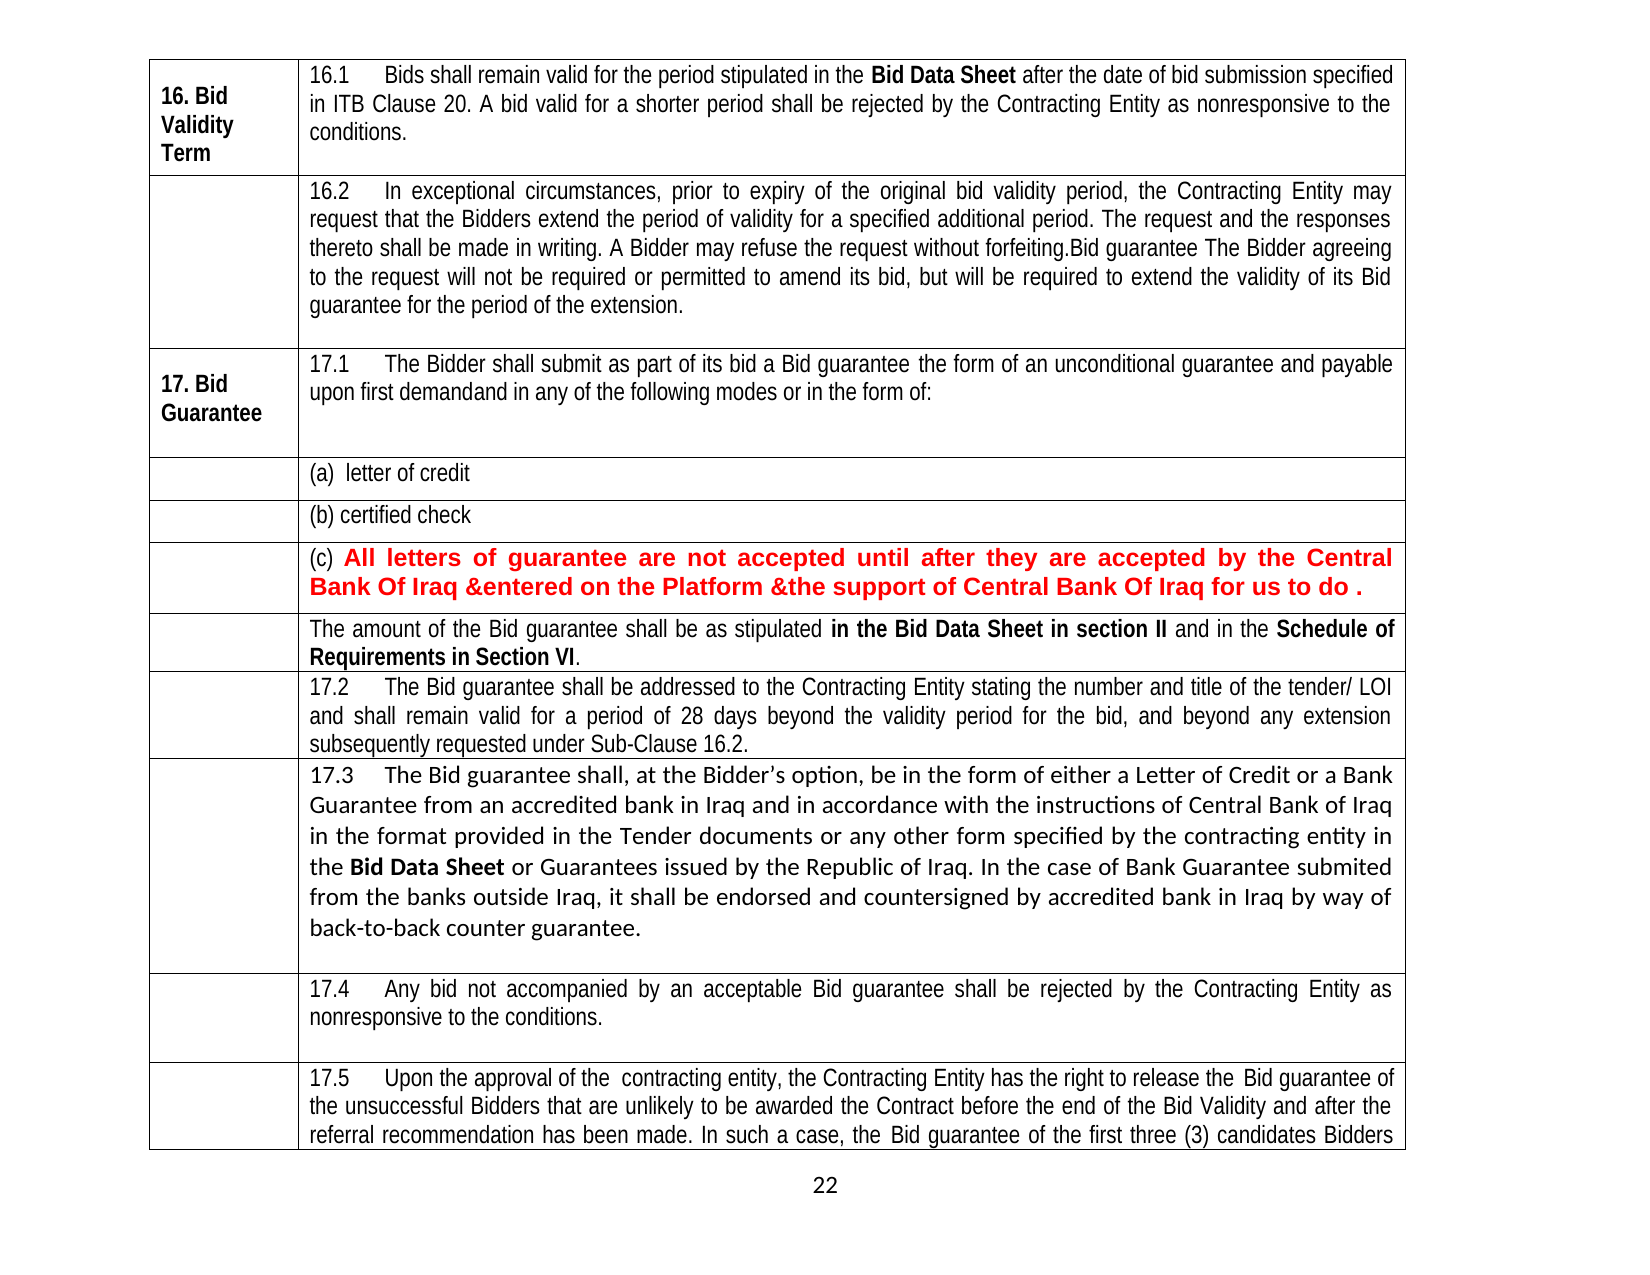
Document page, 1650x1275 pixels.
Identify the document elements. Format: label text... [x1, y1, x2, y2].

table_cell 17. Bid Guarantee [150, 349, 298, 457]
table_cell [150, 176, 298, 348]
table_cell [150, 501, 298, 542]
table_cell [150, 543, 298, 613]
table_cell 16.1 Bids shall remain valid for the period stipulated in the Bid Data Sheet after the date of bid submission specified in ITB Clause 20. A bid valid for a shorter period shall be rejected by the Contracting Entity as nonresponsive to the conditions. [299, 60, 1405, 175]
table_cell [150, 614, 298, 671]
table_cell 17.4 Any bid not accompanied by an acceptable Bid guarantee shall be rejected by the Contracting Entity as nonresponsive to the conditions. [299, 974, 1405, 1062]
table_cell 16.2 In exceptional circumstances, prior to expiry of the original bid validity period, the Contracting Entity may request that the Bidders extend the period of validity for a specified additional period. The request and the responses thereto shall be made in writing. A Bidder may refuse the request without forfeiting.Bid guarantee The Bidder agreeing to the request will not be required or permitted to amend its bid, but will be required to extend the validity of its Bid guarantee for the period of the extension. [299, 176, 1405, 348]
table_cell 17.3 The Bid guarantee shall, at the Bidder’s option, be in the form of either a Letter of Credit or a Bank Guarantee from an accredited bank in Iraq and in accordance with the instructions of Central Bank of Iraq in the format provided in the Tender documents or any other form specified by the contracting entity in the Bid Data Sheet or Guarantees issued by the Republic of Iraq. In the case of Bank Guarantee submited from the banks outside Iraq, it shall be endorsed and countersigned by accredited bank in Iraq by way of back-to-back counter guarantee. [299, 759, 1405, 973]
table_cell 17.2 The Bid guarantee shall be addressed to the Contracting Entity stating the number and title of the tender/ LOI and shall remain valid for a period of 28 days beyond the validity period for the bid, and beyond any extension subsequently requested under Sub-Clause 16.2. [299, 672, 1405, 758]
table_cell 17.1 The Bidder shall submit as part of its bid a Bid guarantee the form of an unconditional guarantee and payable upon first demandand in any of the following modes or in the form of: [299, 349, 1405, 457]
table_cell [150, 1063, 298, 1148]
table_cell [299, 1063, 1405, 1148]
table_cell The amount of the Bid guarantee shall be as stipulated in the Bid Data Sheet in section II and in the Schedule of Requirements in Section VI. [299, 614, 1405, 671]
table_cell (b) certified check [299, 501, 1405, 542]
table_cell (c) All letters of guarantee are not accepted until after they are accepted by the Central Bank Of Iraq &entered on the Platform &the support of Central Bank Of Iraq for us to do . [299, 543, 1405, 613]
table_cell [150, 974, 298, 1062]
table_cell 16. Bid Validity Term [150, 60, 298, 175]
table_cell [150, 759, 298, 973]
table_cell [150, 458, 298, 499]
table_cell [150, 672, 298, 758]
table_cell (a) letter of credit [299, 458, 1405, 499]
